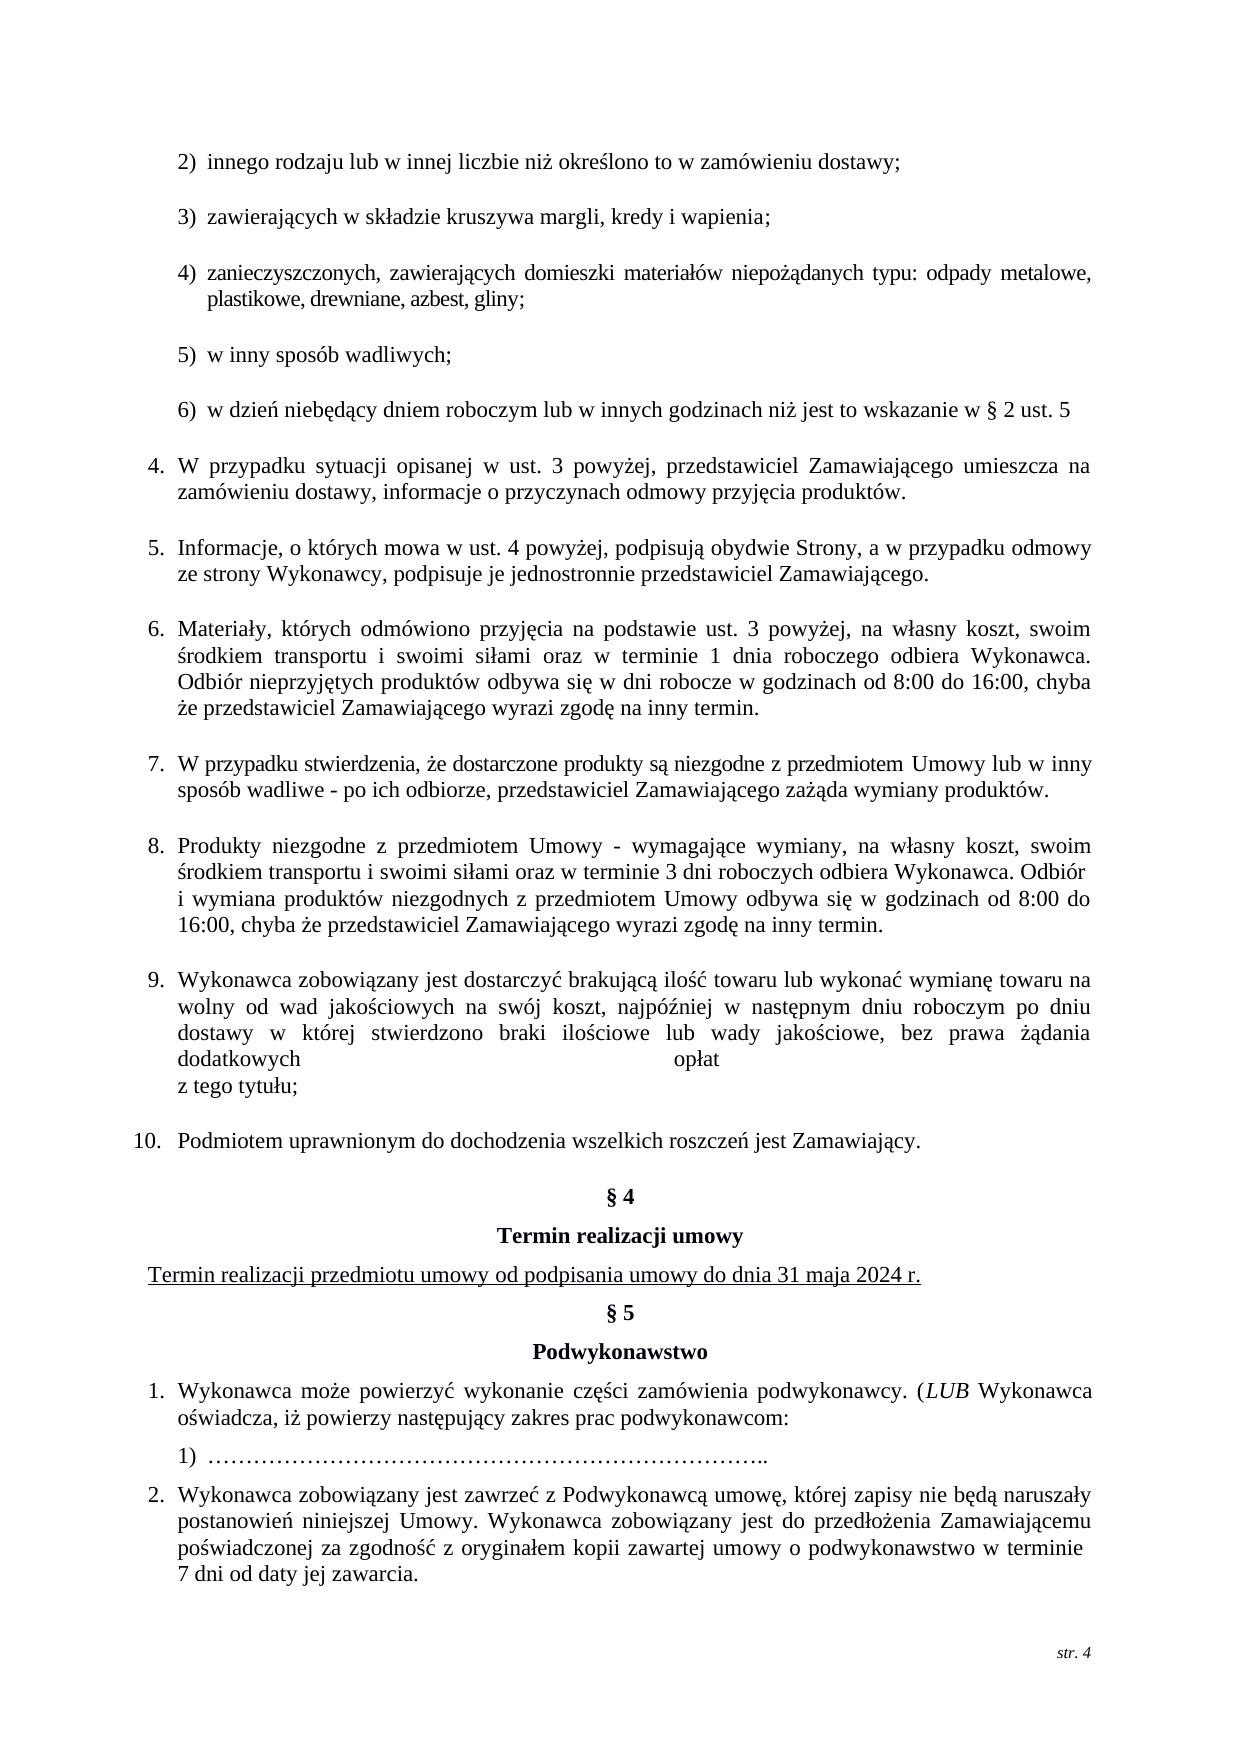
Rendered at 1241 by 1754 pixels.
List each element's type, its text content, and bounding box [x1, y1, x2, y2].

list W przypadku stwierdzenia, że dostarczone produkty są niezgodne z przedmiotem Umowy lub w inny sposób wadliwe - po ich odbiorze, przedstawiciel Zamawiającego zażąda wymiany produktów. [148, 750, 1092, 803]
list W przypadku sytuacji opisanej w ust. 3 powyżej, przedstawiciel Zamawiającego umieszcza na zamówieniu dostawy, informacje o przyczynach odmowy przyjęcia produktów. [148, 452, 1092, 504]
list w dzień niebędący dniem roboczym lub w innych godzinach niż jest to wskazanie w § 2 ust. 5 [177, 396, 1092, 422]
text § 5 [148, 1299, 1092, 1326]
list Wykonawca zobowiązany jest dostarczyć brakującą ilość towaru lub wykonać wymianę towaru na wolny od wad jakościowych na swój koszt, najpóźniej w następnym dniu roboczym po dniu dostawy w której stwierdzono braki ilościowe lub wady jakościowe, bez prawa żądania dodatkowych opłat z tego tytułu; [148, 966, 1092, 1098]
text Termin realizacji umowy [148, 1222, 1092, 1248]
list Wykonawca może powierzyć wykonanie części zamówienia podwykonawcy. (LUB Wykonawca oświadcza, iż powierzy następujący zakres prac podwykonawcom: [148, 1377, 1092, 1430]
list Informacje, o których mowa w ust. 4 powyżej, podpisują obydwie Strony, a w przypadku odmowy ze strony Wykonawcy, podpisuje je jednostronnie przedstawiciel Zamawiającego. [148, 533, 1092, 586]
list Podmiotem uprawnionym do dochodzenia wszelkich roszczeń jest Zamawiający. [133, 1127, 1092, 1154]
list Materiały, których odmówiono przyjęcia na podstawie ust. 3 powyżej, na własny koszt, swoim środkiem transportu i swoimi siłami oraz w terminie 1 dnia roboczego odbiera Wykonawca. Odbiór nieprzyjętych produktów odbywa się w dni robocze w godzinach od 8:00 do 16:00, chyba że przedstawiciel Zamawiającego wyrazi zgodę na inny termin. [148, 615, 1092, 721]
list zawierających w składzie kruszywa margli, kredy i wapienia; [177, 203, 1092, 229]
list ……………………………………………………………….. [177, 1442, 1092, 1469]
list Produkty niezgodne z przedmiotem Umowy - wymagające wymiany, na własny koszt, swoim środkiem transportu i swoimi siłami oraz w terminie 3 dni roboczych odbiera Wykonawca. Odbiór i wymiana produktów niezgodnych z przedmiotem Umowy odbywa się w godzinach od 8:00 do 16:00, chyba że przedstawiciel Zamawiającego wyrazi zgodę na inny termin. [148, 832, 1092, 937]
list zanieczyszczonych, zawierających domieszki materiałów niepożądanych typu: odpady metalowe, plastikowe, drewniane, azbest, gliny; [177, 259, 1092, 311]
text Termin realizacji przedmiotu umowy od podpisania umowy do dnia 31 maja 2024 r. [148, 1261, 1092, 1287]
list w inny sposób wadliwych; [177, 341, 1092, 367]
list Wykonawca zobowiązany jest zawrzeć z Podwykonawcą umowę, której zapisy nie będą naruszały postanowień niniejszej Umowy. Wykonawca zobowiązany jest do przedłożenia Zamawiającemu poświadczonej za zgodność z oryginałem kopii zawartej umowy o podwykonawstwo w terminie 7 dni od daty jej zawarcia. [148, 1481, 1092, 1587]
text Podwykonawstwo [148, 1338, 1092, 1365]
text § 4 [148, 1183, 1092, 1209]
list innego rodzaju lub w innej liczbie niż określono to w zamówieniu dostawy; [177, 148, 1092, 174]
